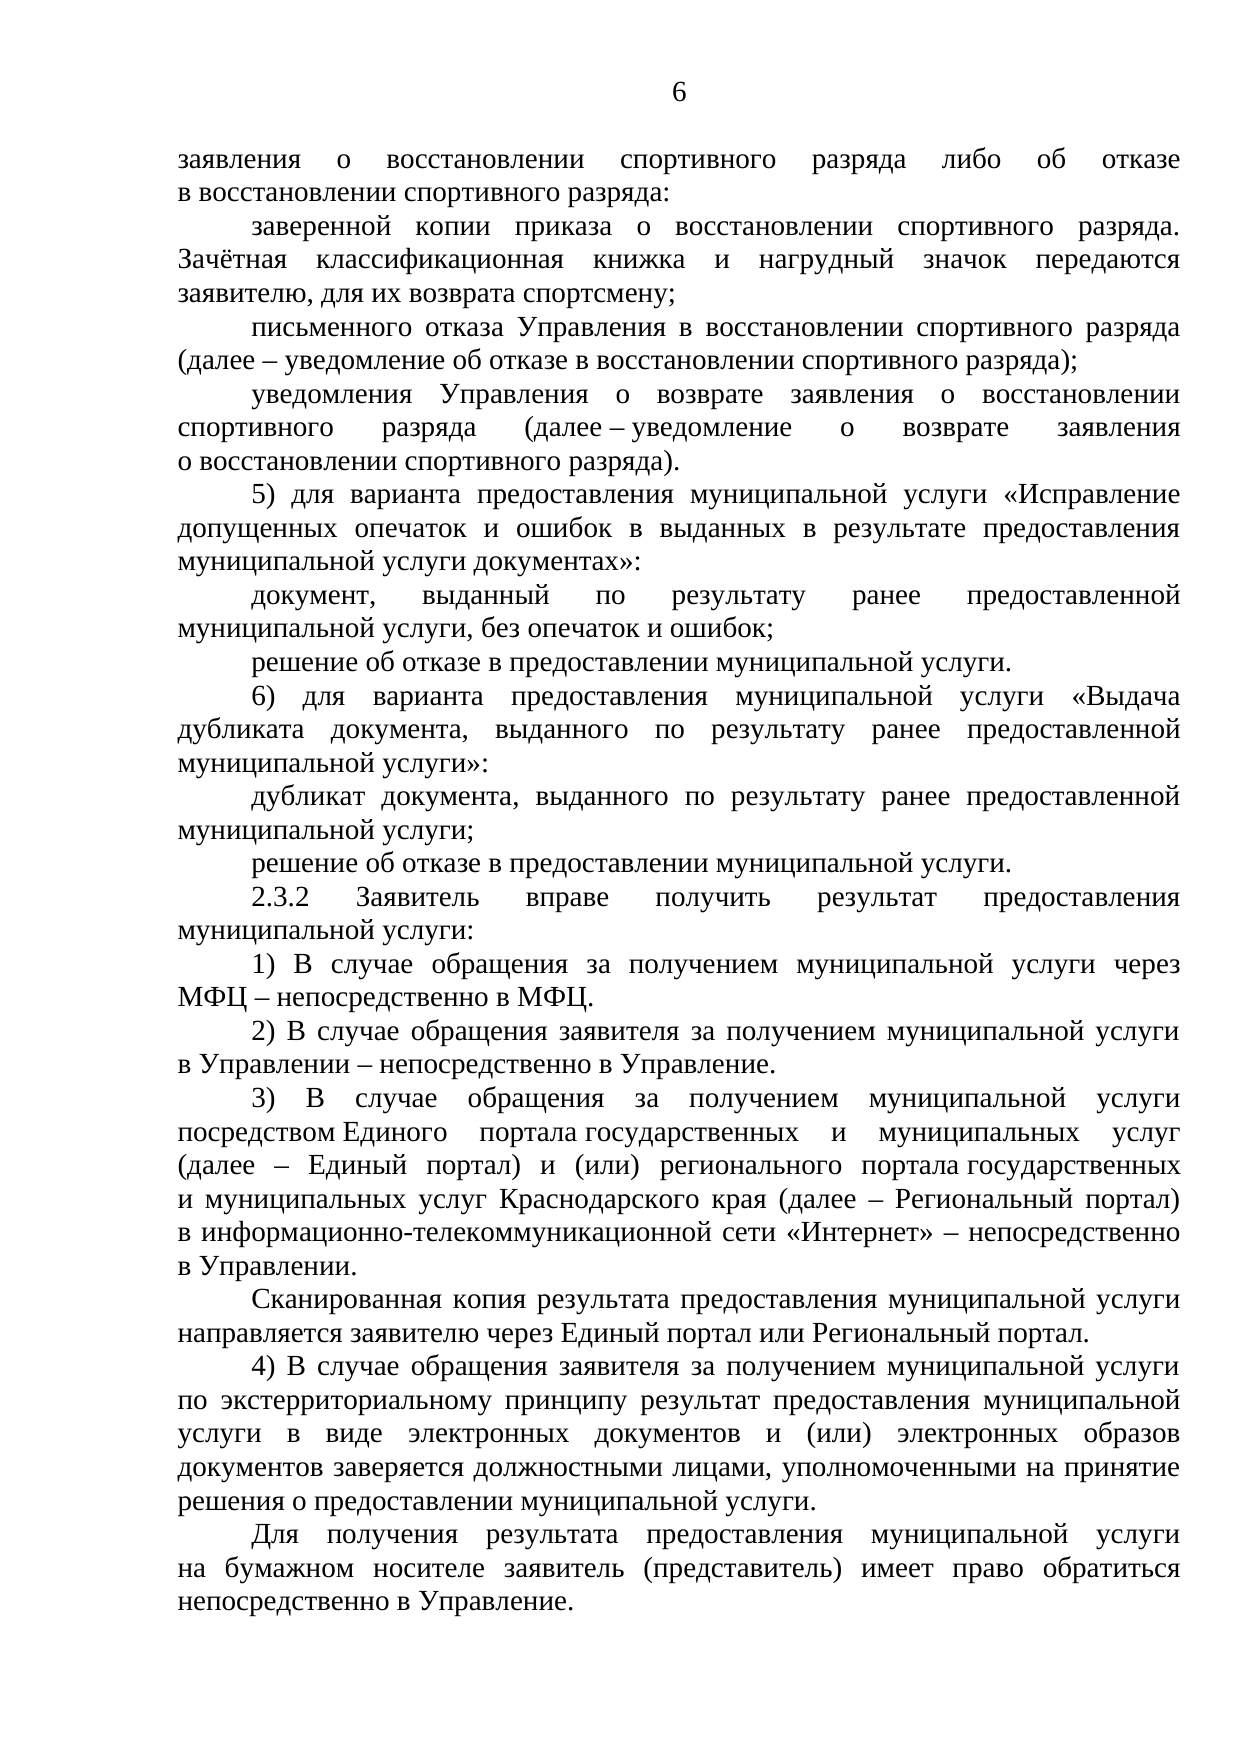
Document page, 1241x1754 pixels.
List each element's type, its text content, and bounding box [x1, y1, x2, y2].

text Сканированная копия результата предоставления муниципальной услуги направляется заявителю через Единый портал или Региональный портал. [177, 1281, 1181, 1348]
text дубликат документа, выданного по результату ранее предоставленной муниципальной услуги; [177, 778, 1181, 845]
text Для получения результата предоставления муниципальной услуги на бумажном носителе заявитель (представитель) имеет право обратиться непосредственно в Управление. [177, 1516, 1181, 1617]
text 1) В случае обращения за получением муниципальной услуги через МФЦ – непосредственно в МФЦ. [177, 946, 1181, 1013]
text письменного отказа Управления в восстановлении спортивного разряда (далее – уведомление об отказе в восстановлении спортивного разряда); [177, 309, 1181, 376]
text 2) В случае обращения заявителя за получением муниципальной услуги в Управлении – непосредственно в Управление. [177, 1013, 1181, 1080]
text решение об отказе в предоставлении муниципальной услуги. [177, 845, 1181, 879]
text 3) В случае обращения за получением муниципальной услуги посредством Единого портала государственных и муниципальных услуг (далее – Единый портал) и (или) регионального портала государственных и муниципальных услуг Краснодарского края (далее – Региональный портал) в информационно-телекоммуникационной сети «Интернет» – непосредственно в Управлении. [177, 1080, 1181, 1281]
text 6) для варианта предоставления муниципальной услуги «Выдача дубликата документа, выданного по результату ранее предоставленной муниципальной услуги»: [177, 678, 1181, 778]
text 5) для варианта предоставления муниципальной услуги «Исправление допущенных опечаток и ошибок в выданных в результате предоставления муниципальной услуги документах»: [177, 476, 1181, 577]
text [177, 141, 1181, 208]
text документ, выданный по результату ранее предоставленной муниципальной услуги, без опечаток и ошибок; [177, 577, 1181, 644]
text 4) В случае обращения заявителя за получением муниципальной услуги по экстерриториальному принципу результат предоставления муниципальной услуги в виде электронных документов и (или) электронных образов документов заверяется должностными лицами, уполномоченными на принятие решения о предоставлении муниципальной услуги. [177, 1348, 1181, 1516]
text заверенной копии приказа о восстановлении спортивного разряда. Зачётная классификационная книжка и нагрудный значок передаются заявителю, для их возврата спортсмену; [177, 208, 1181, 309]
text 2.3.2 Заявитель вправе получить результат предоставления муниципальной услуги: [177, 879, 1181, 946]
text решение об отказе в предоставлении муниципальной услуги. [177, 644, 1181, 678]
text уведомления Управления о возврате заявления о восстановлении спортивного разряда (далее – уведомление о возврате заявления о восстановлении спортивного разряда). [177, 376, 1181, 476]
